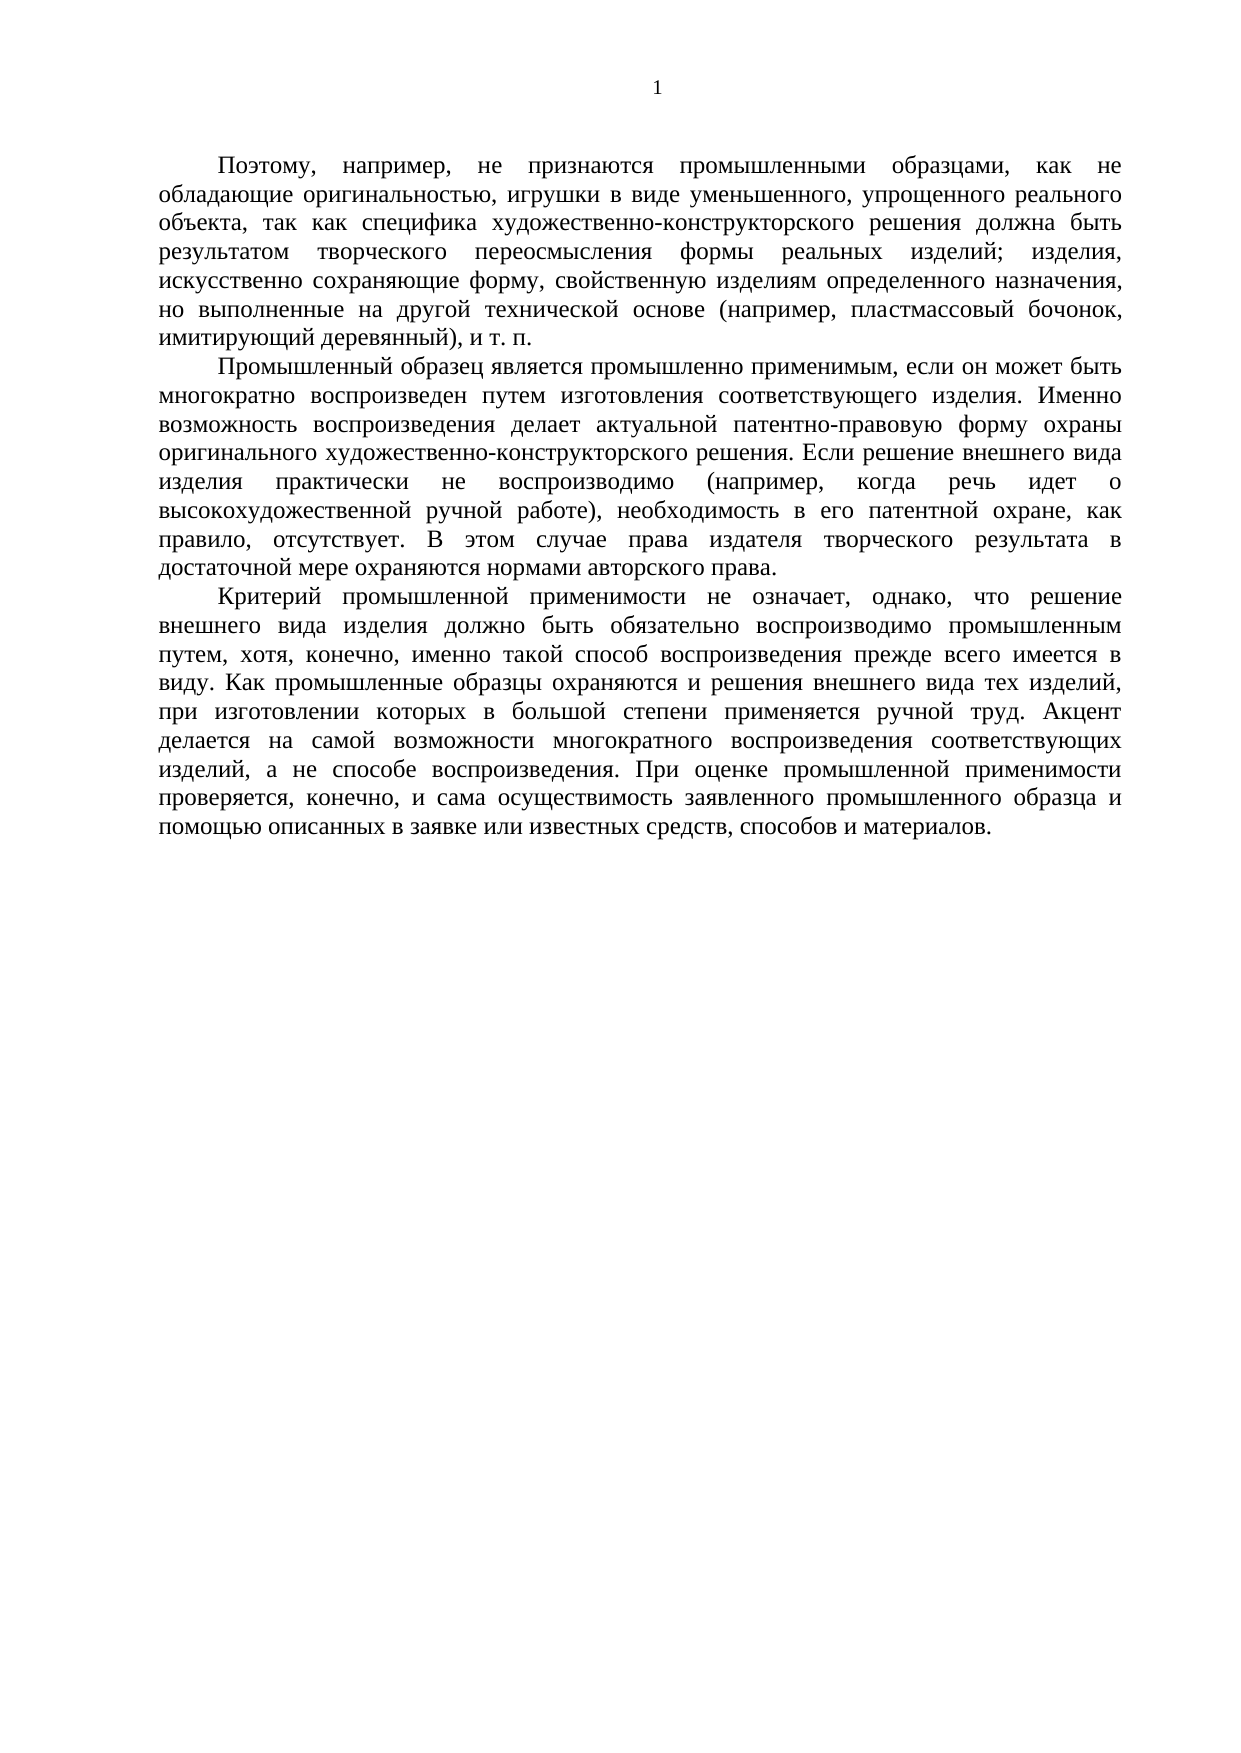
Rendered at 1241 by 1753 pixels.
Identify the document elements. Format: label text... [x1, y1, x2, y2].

text Поэтому, например, не признаются промышленными образцами, как не обладающие оригинальностью, игрушки в виде уменьшенного, упрощенного реального объекта, так как специфика художественно-конструкторского решения должна быть результатом творческого переосмысления формы реальных изделий; изделия, искусственно сохраняющие форму, свойственную изделиям определенного назначения, но выполненные на другой технической основе (например, пластмассовый бочонок, имитирующий деревянный), и т. п. [158, 150, 1123, 351]
text Критерий промышленной применимости не означает, однако, что решение внешнего вида изделия должно быть обязательно воспроизводимо промышленным путем, хотя, конечно, именно такой способ воспроизведения прежде всего имеется в виду. Как промышленные образцы охраняются и решения внешнего вида тех изделий, при изготовлении которых в большой степени применяется ручной труд. Акцент делается на самой возможности многократного воспроизведения соответствующих изделий, а не способе воспроизведения. При оценке промышленной применимости проверяется, конечно, и сама осуществимость заявленного промышленного образца и помощью описанных в заявке или известных средств, способов и материалов. [158, 581, 1123, 840]
text Промышленный образец является промышленно применимым, если он может быть многократно воспроизведен путем изготовления соответствующего изделия. Именно возможность воспроизведения делает актуальной патентно-правовую форму охраны оригинального художественно-конструкторского решения. Если решение внешнего вида изделия практически не воспроизводимо (например, когда речь идет о высокохудожественной ручной работе), необходимость в его патентной охране, как правило, отсутствует. В этом случае права издателя творческого результата в достаточной мере охраняются нормами авторского права. [158, 351, 1123, 581]
